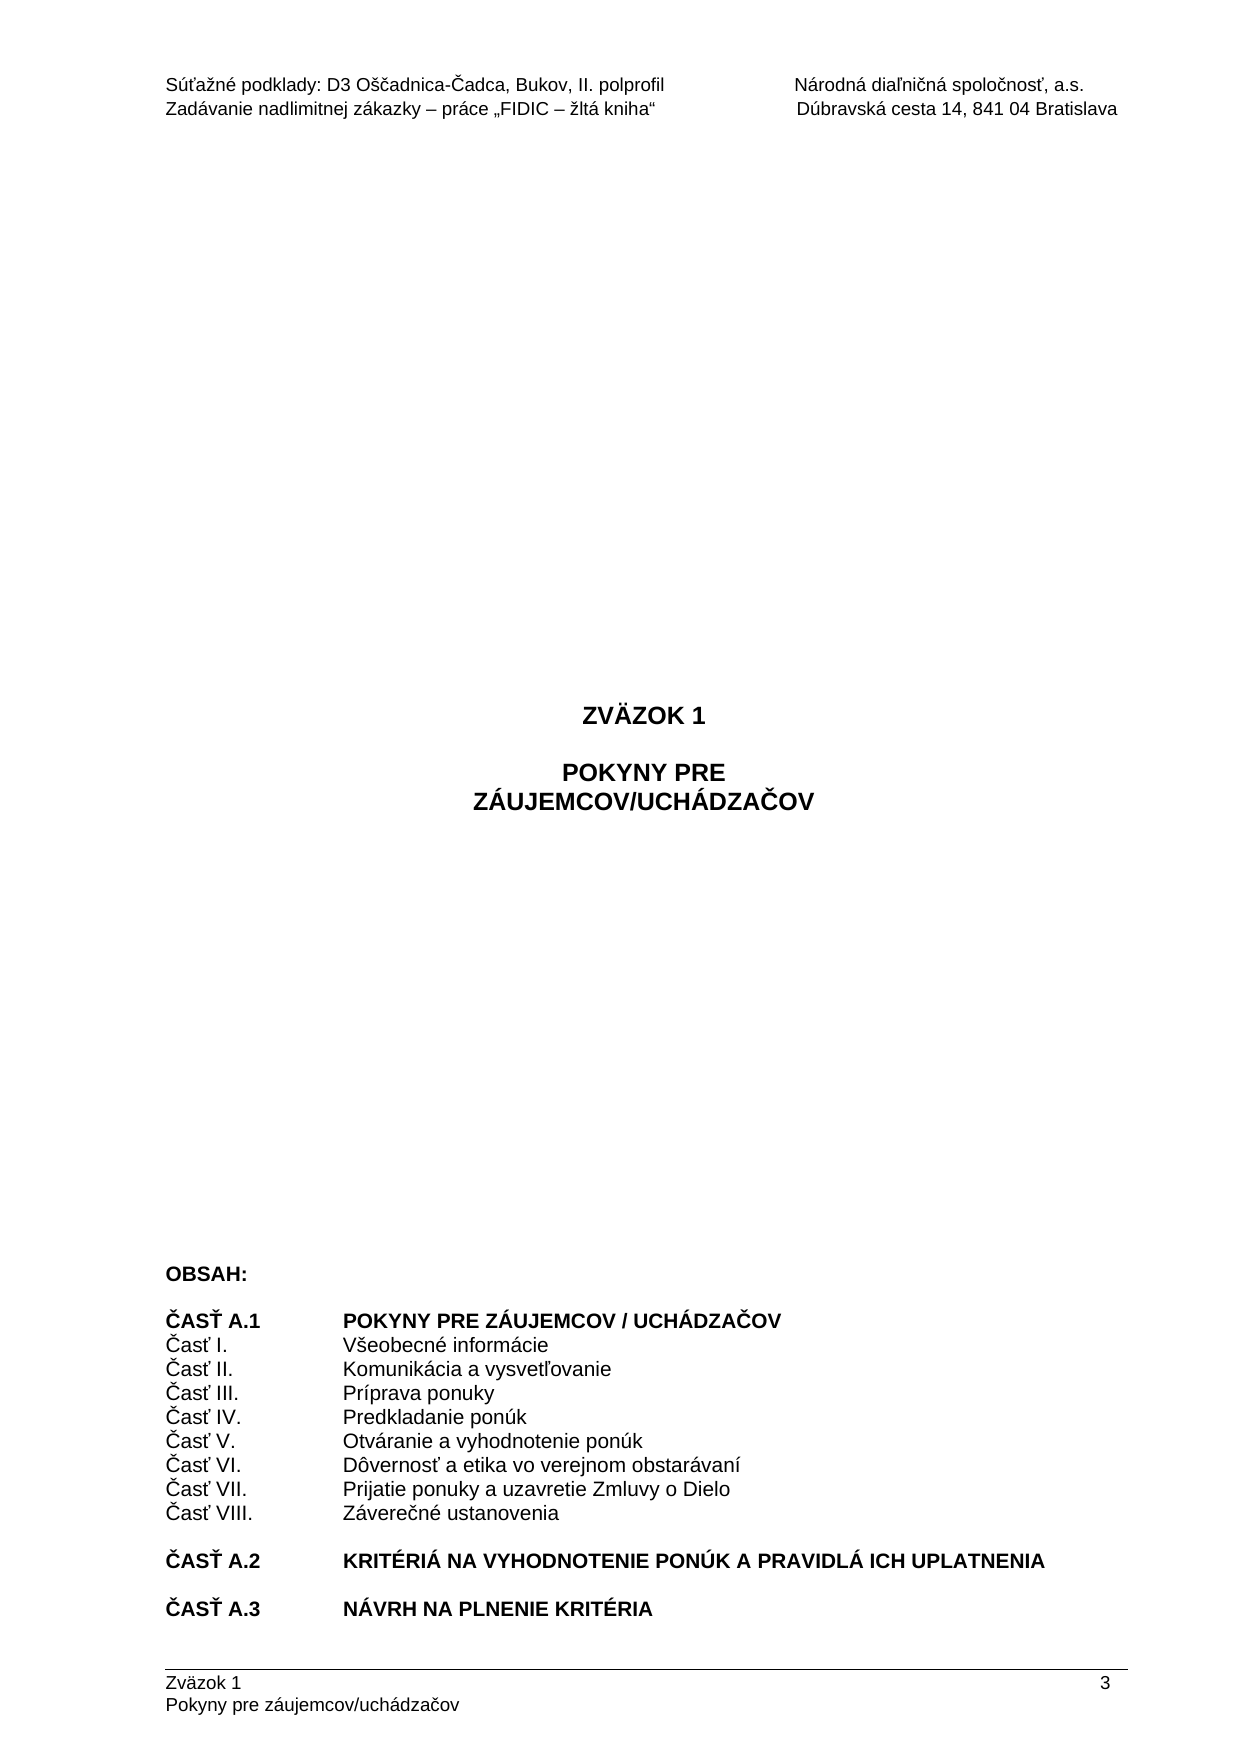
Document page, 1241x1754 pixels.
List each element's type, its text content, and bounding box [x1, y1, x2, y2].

text Časť VI. Dôvernosť a etika vo verejnom obstarávaní [165, 1453, 1122, 1477]
text ČASŤ A.3 NÁVRH NA PLNENIE KRITÉRIA [165, 1597, 1122, 1621]
subtitle OBSAH: [165, 1261, 1122, 1285]
text ČASŤ A.1 POKYNY PRE ZÁUJEMCOV / UCHÁDZAČOV [165, 1309, 1122, 1333]
text Časť I. Všeobecné informácie [165, 1333, 1122, 1357]
text Časť III. Príprava ponuky [165, 1381, 1122, 1405]
text Záujemcov/uchádzačov [165, 787, 1122, 816]
text Zväzok 1 [165, 701, 1122, 729]
text Časť V. Otváranie a vyhodnotenie ponúk [165, 1429, 1122, 1453]
text Časť II. Komunikácia a vysvetľovanie [165, 1357, 1122, 1381]
text ČASŤ A.2 KRITÉRIÁ NA VYHODNOTENIE PONÚK A PRAVIDLÁ ICH UPLATNENIA [165, 1549, 1140, 1573]
text Časť VII. Prijatie ponuky a uzavretie Zmluvy o Dielo [165, 1477, 1122, 1501]
text Pokyny pre [165, 758, 1122, 787]
text Časť IV. Predkladanie ponúk [165, 1405, 1122, 1429]
text Časť VIII. Záverečné ustanovenia [165, 1501, 1122, 1525]
